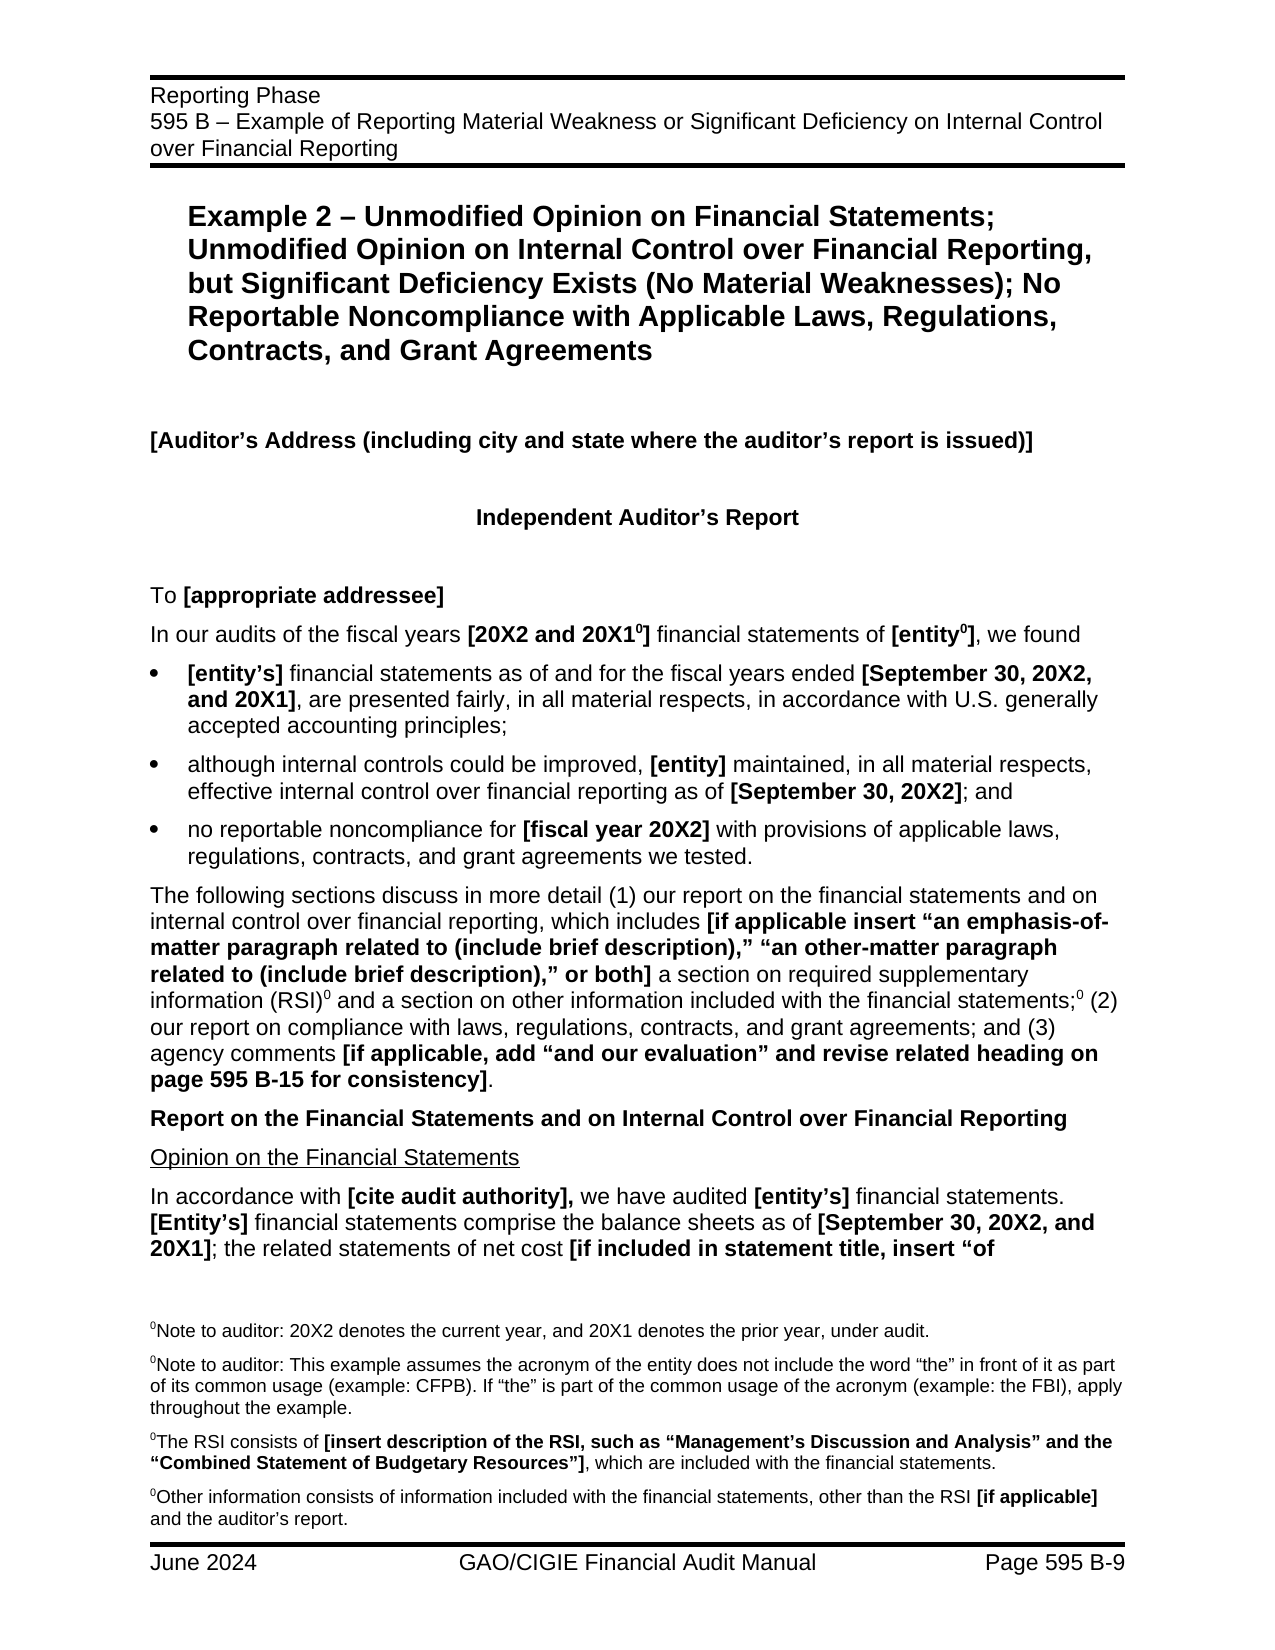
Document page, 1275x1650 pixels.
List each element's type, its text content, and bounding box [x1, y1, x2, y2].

text In our audits of the fiscal years [20X2 and 20X1] financial statements of [entity], we found [150, 621, 1125, 647]
subtitle Example 2 – Unmodified Opinion on Financial Statements; Unmodified Opinion on Internal Control over Financial Reporting, but Significant Deficiency Exists (No Material Weaknesses); No Reportable Noncompliance with Applicable Laws, Regulations, Contracts, and Grant Agreements [187, 199, 1125, 367]
list although internal controls could be improved, [entity] maintained, in all material respects, effective internal control over financial reporting as of [September 30, 20X2]; and [150, 751, 1125, 804]
text Independent Auditor’s Report [150, 504, 1125, 531]
list no reportable noncompliance for [fiscal year 20X2] with provisions of applicable laws, regulations, contracts, and grant agreements we tested. [150, 816, 1125, 869]
text Report on the Financial Statements and on Internal Control over Financial Reporting [150, 1105, 1125, 1131]
text To [appropriate addressee] [150, 582, 1125, 608]
list [entity’s] financial statements as of and for the fiscal years ended [September 30, 20X2, and 20X1], are presented fairly, in all material respects, in accordance with U.S. generally accepted accounting principles; [150, 660, 1125, 739]
text Opinion on the Financial Statements [150, 1144, 1125, 1170]
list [150, 1183, 1125, 1262]
text [Auditor’s Address (including city and state where the auditor’s report is issued)] [150, 427, 1125, 453]
text The following sections discuss in more detail (1) our report on the financial statements and on internal control over financial reporting, which includes [if applicable insert “an emphasis-of-matter paragraph related to (include brief description),” “an other-matter paragraph related to (include brief description),” or both] a section on required supplementary information (RSI) and a section on other information included with the financial statements; (2) our report on compliance with laws, regulations, contracts, and grant agreements; and (3) agency comments [if applicable, add “and our evaluation” and revise related heading on page 595 B-15 for consistency]. [150, 882, 1125, 1092]
